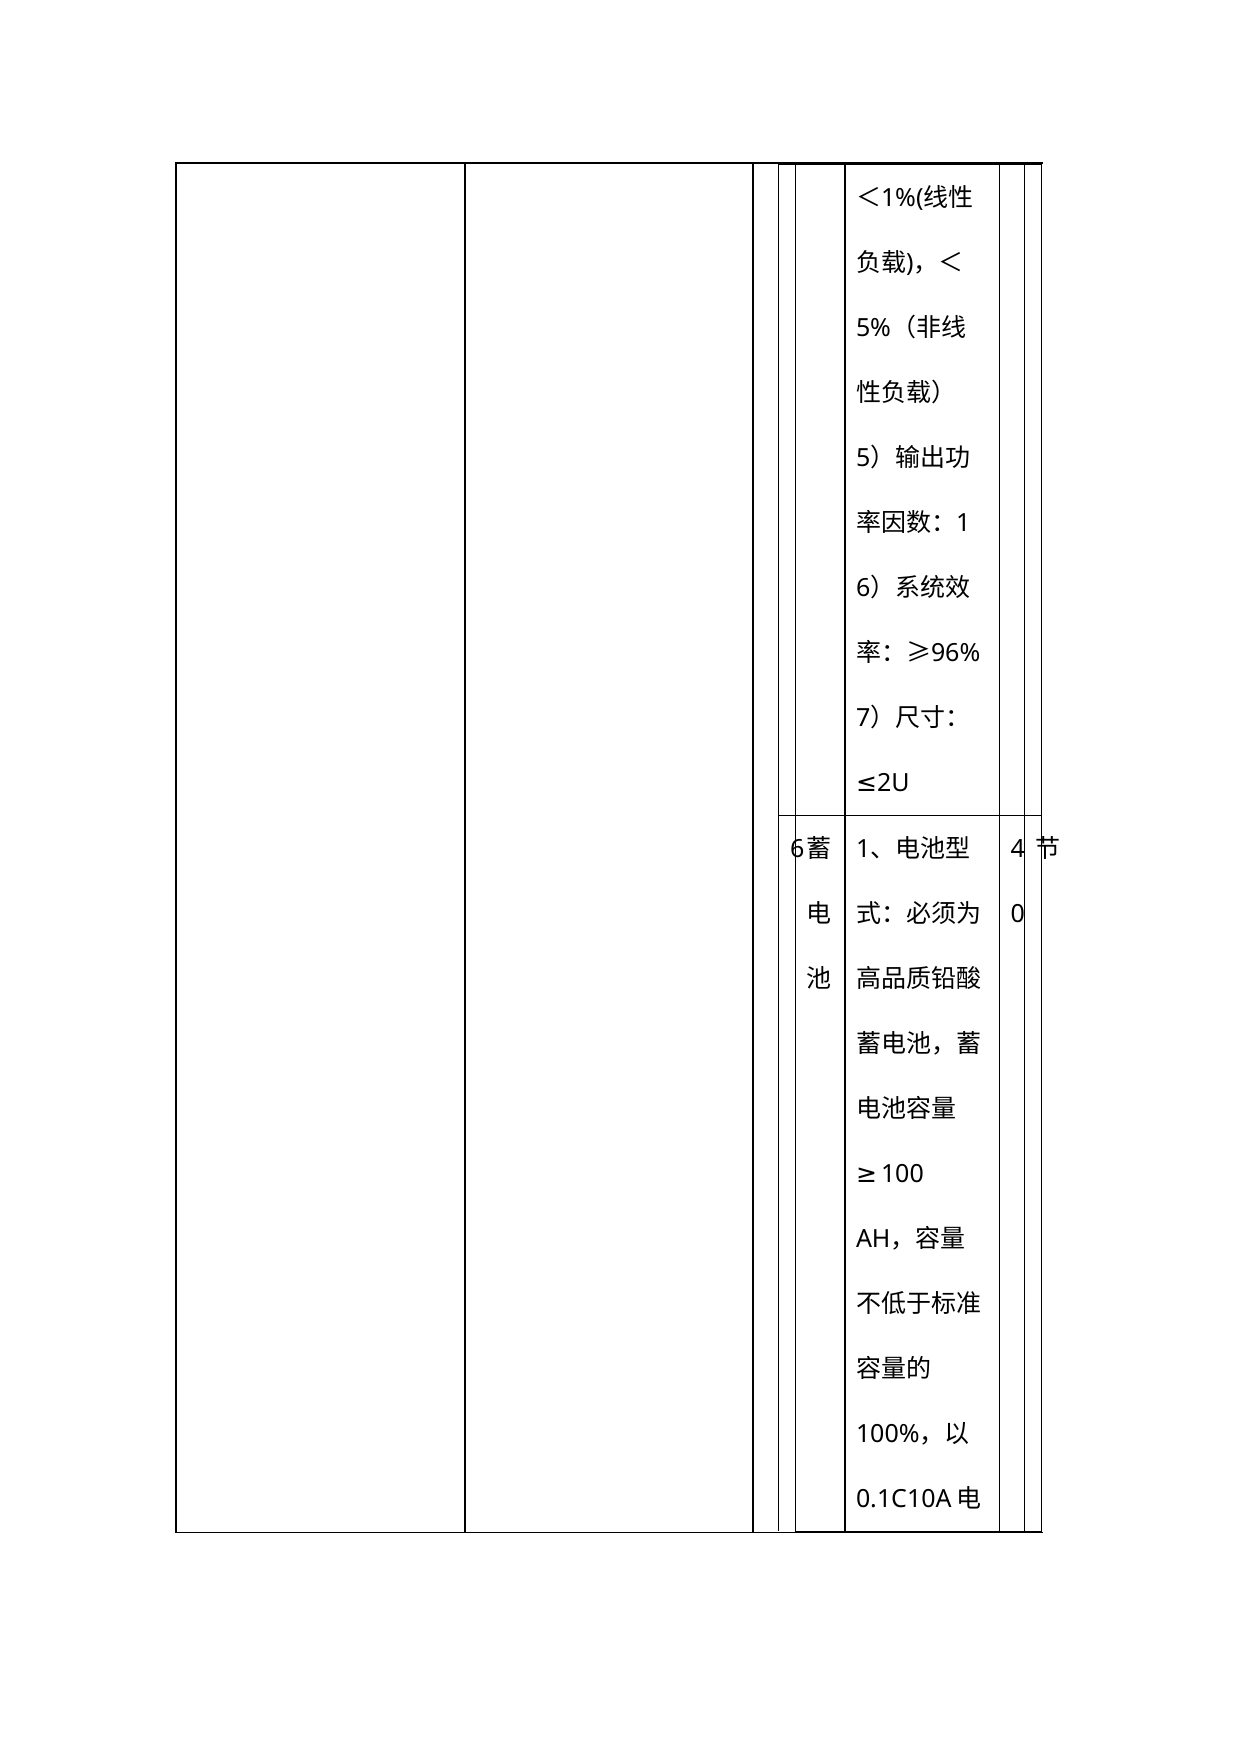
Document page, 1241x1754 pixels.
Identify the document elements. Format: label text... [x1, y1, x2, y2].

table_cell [754, 164, 795, 1532]
table_cell 1 [466, 164, 752, 1532]
table_cell [177, 164, 464, 1532]
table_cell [1000, 165, 1024, 815]
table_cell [1000, 816, 1024, 1531]
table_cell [846, 165, 999, 815]
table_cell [846, 816, 999, 1531]
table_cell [796, 165, 844, 815]
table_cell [1025, 816, 1041, 1531]
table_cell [1025, 165, 1041, 815]
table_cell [796, 816, 844, 1531]
